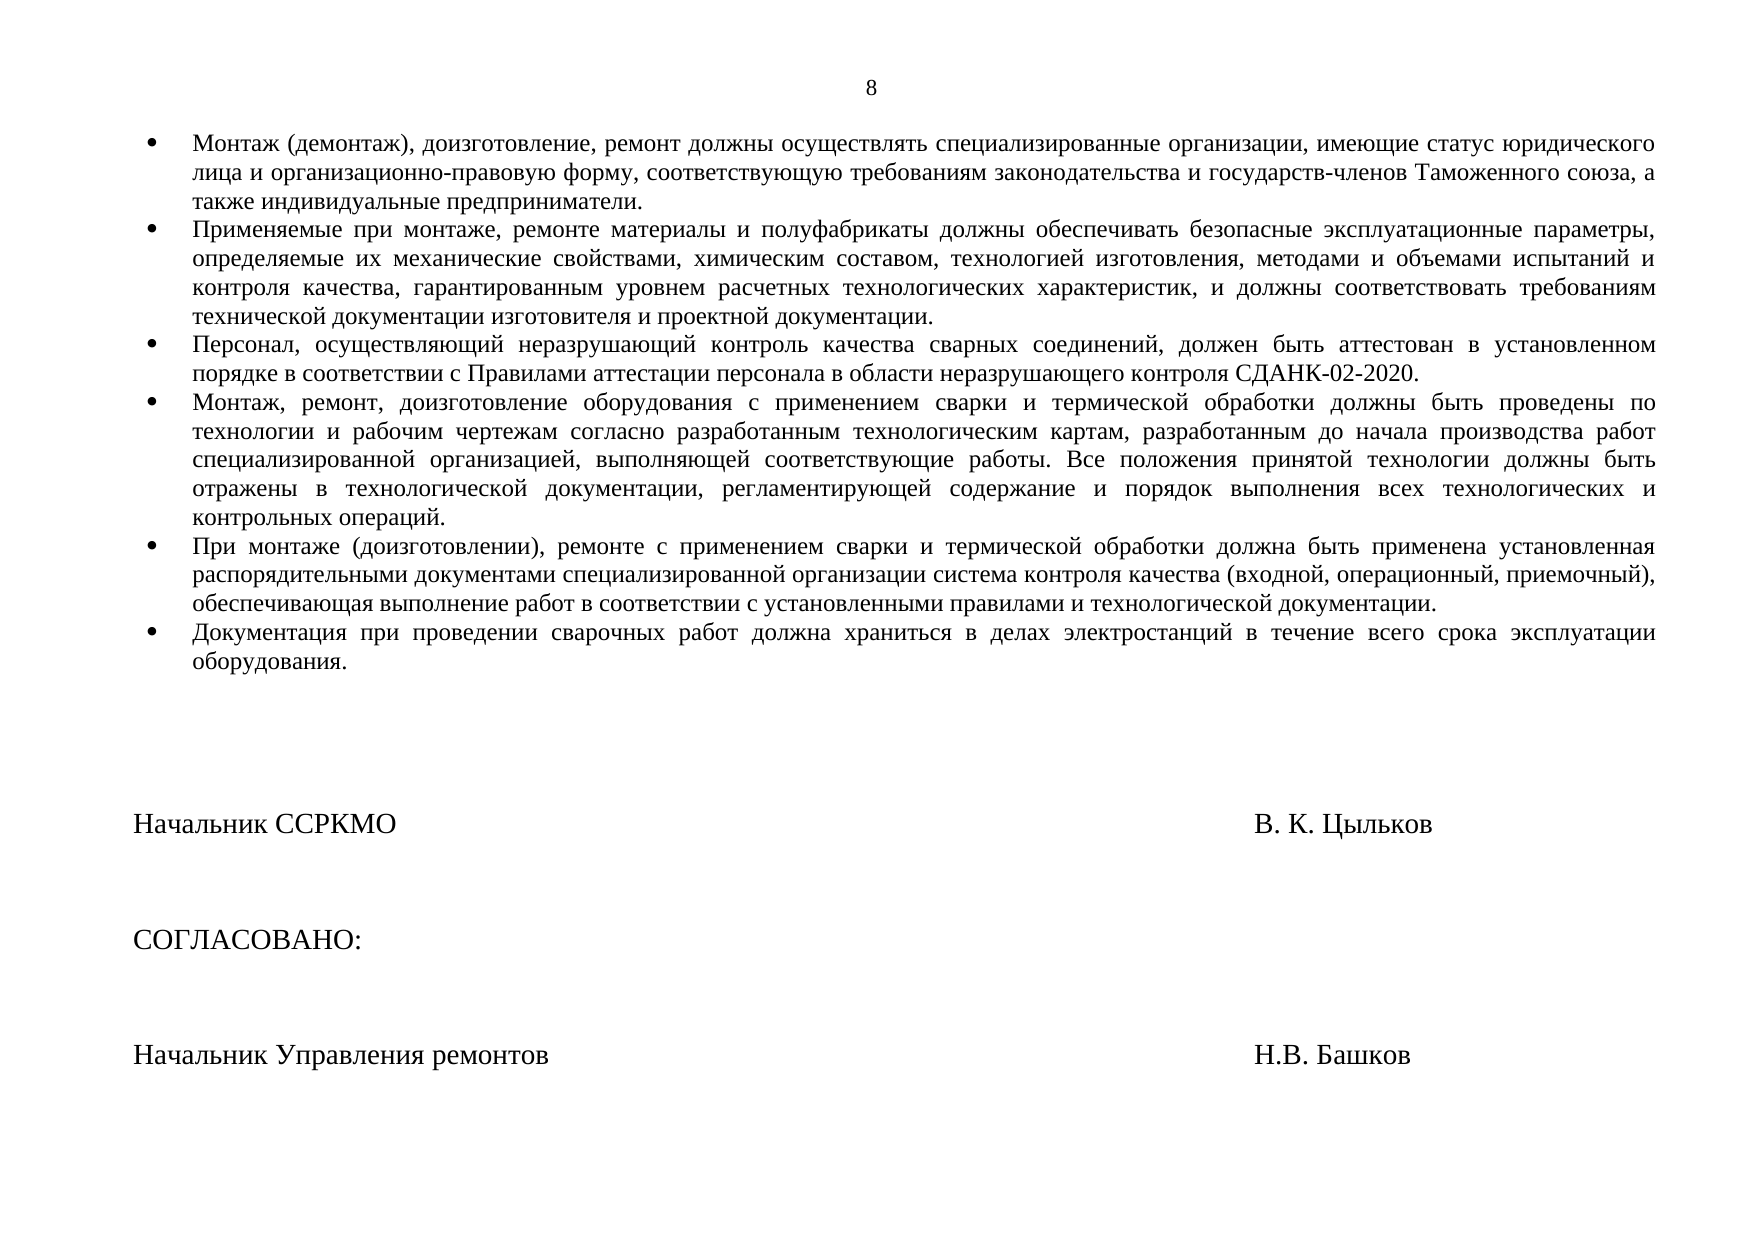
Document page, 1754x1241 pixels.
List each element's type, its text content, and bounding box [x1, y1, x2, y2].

list Монтаж, ремонт, доизготовление оборудования с применением сварки и термической обработки должны быть проведены по технологии и рабочим чертежам согласно разработанным технологическим картам, разработанным до начала производства работ специализированной организацией, выполняющей соответствующие работы. Все положения принятой технологии должны быть отражены в технологической документации, регламентирующей содержание и порядок выполнения всех технологических и контрольных операций. [148, 387, 1657, 531]
text Начальник ССРКМО В. К. Цыльков [133, 806, 1657, 840]
list Монтаж (демонтаж), доизготовление, ремонт должны осуществлять специализированные организации, имеющие статус юридического лица и организационно-правовую форму, соответствующую требованиям законодательства и государств-членов Таможенного союза, а также индивидуальные предприниматели. [148, 128, 1657, 214]
text СОГЛАСОВАНО: [133, 922, 1657, 955]
text Начальник Управления ремонтов Н.В. Башков [133, 1037, 1657, 1071]
list Документация при проведении сварочных работ должна храниться в делах электростанций в течение всего срока эксплуатации оборудования. [148, 617, 1657, 674]
list Персонал, осуществляющий неразрушающий контроль качества сварных соединений, должен быть аттестован в установленном порядке в соответствии с Правилами аттестации персонала в области неразрушающего контроля СДАНК-02-2020. [148, 329, 1657, 387]
list При монтаже (доизготовлении), ремонте с применением сварки и термической обработки должна быть применена установленная распорядительными документами специализированной организации система контроля качества (входной, операционный, приемочный), обеспечивающая выполнение работ в соответствии с установленными правилами и технологической документации. [148, 531, 1657, 617]
list Применяемые при монтаже, ремонте материалы и полуфабрикаты должны обеспечивать безопасные эксплуатационные параметры, определяемые их механические свойствами, химическим составом, технологией изготовления, методами и объемами испытаний и контроля качества, гарантированным уровнем расчетных технологических характеристик, и должны соответствовать требованиям технической документации изготовителя и проектной документации. [148, 214, 1657, 329]
